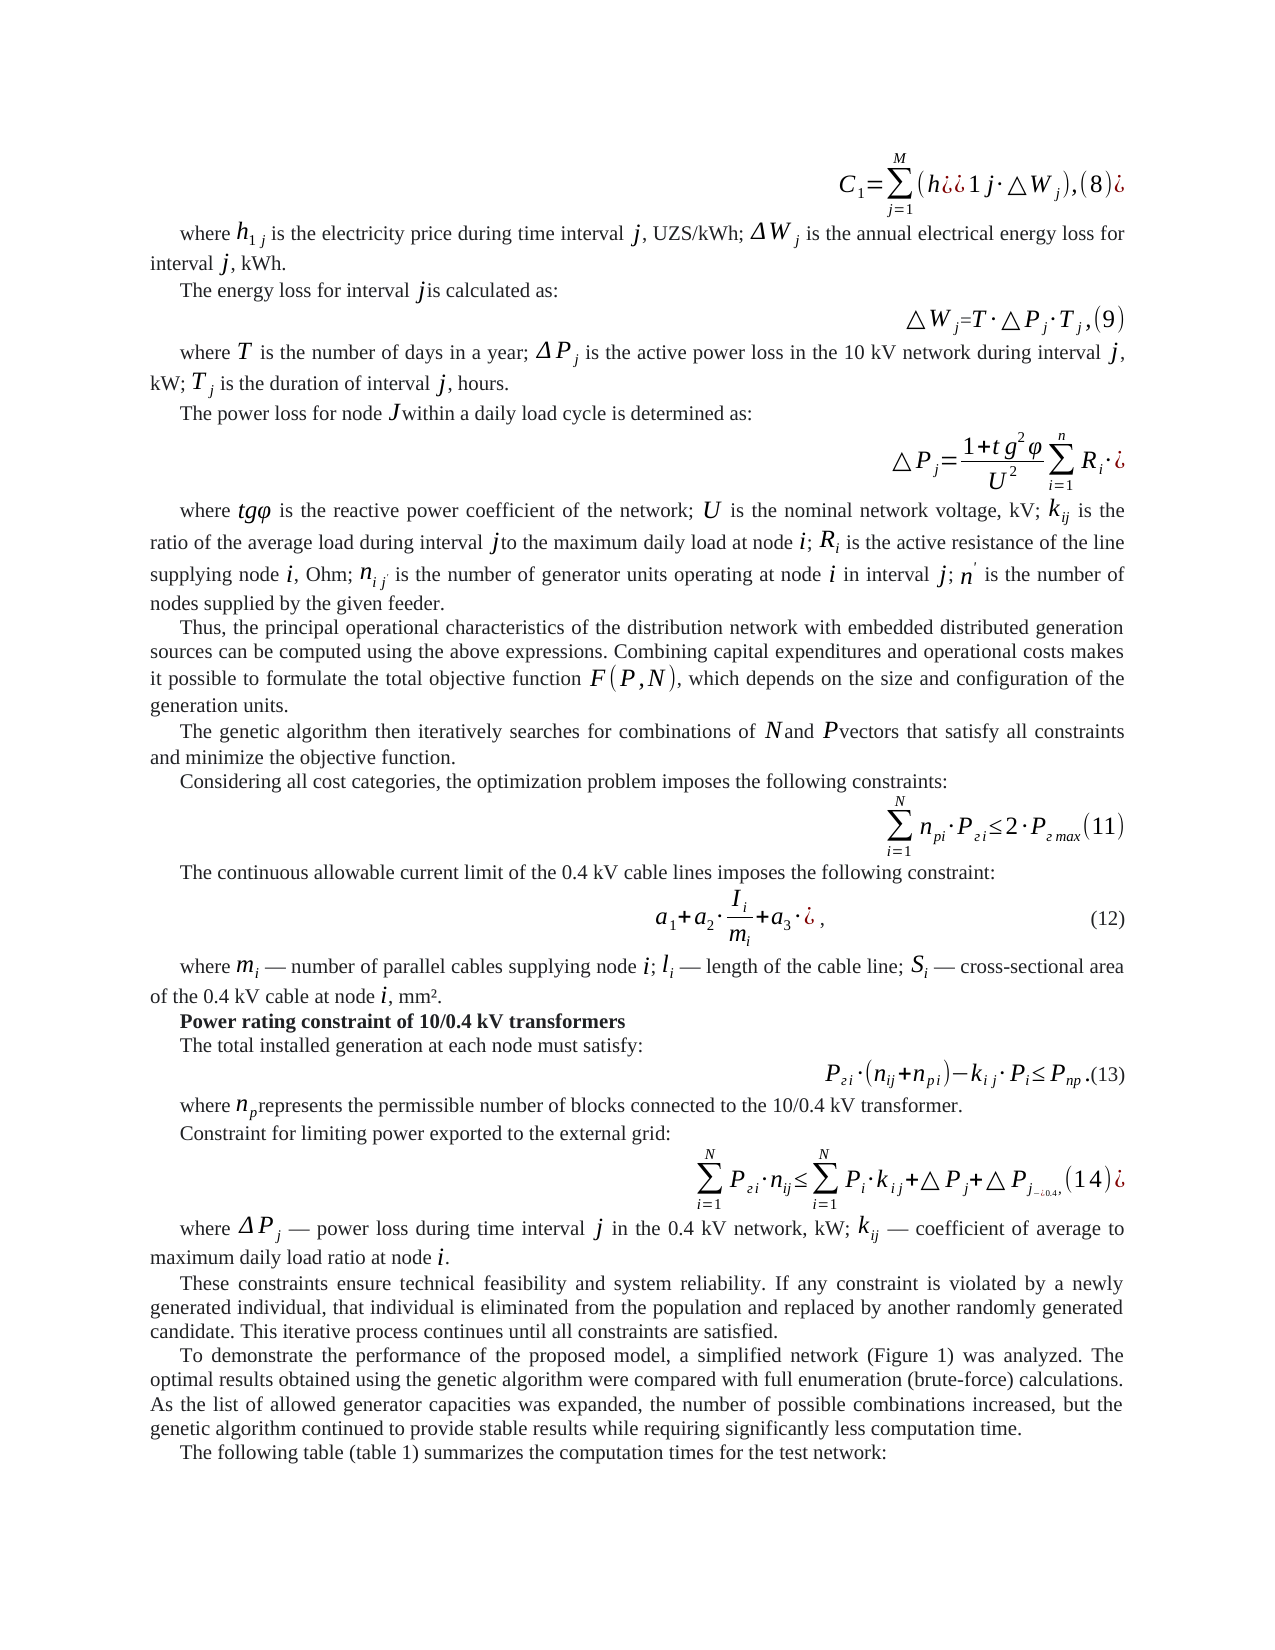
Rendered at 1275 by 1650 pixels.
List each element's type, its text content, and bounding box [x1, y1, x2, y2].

text Thus, the principal operational characteristics of the distribution network with embedded distributed generation sources can be computed using the above expressions. Combining capital expenditures and operational costs makes it possible to formulate the total objective function , which depends on the size and configuration of the generation units. [150, 615, 1125, 717]
text The continuous allowable current limit of the 0.4 kV cable lines imposes the following constraint: [150, 860, 1125, 884]
text To demonstrate the performance of the proposed model, a simplified network (Figure 1) was analyzed. The optimal results obtained using the genetic algorithm were compared with full enumeration (brute-force) calculations. As the list of allowed generator capacities was expanded, the number of possible combinations increased, but the genetic algorithm continued to provide stable results while requiring significantly less computation time. [150, 1343, 1125, 1439]
text Considering all cost categories, the optimization problem imposes the following constraints: [150, 769, 1125, 793]
text The energy loss for interval is calculated as: [150, 276, 1125, 304]
text , (12) [150, 884, 1125, 950]
text (13) [150, 1057, 1125, 1089]
text Power rating constraint of 10/0.4 kV transformers [150, 1009, 1125, 1033]
text where is the electricity price during time interval , UZS/kWh; is the annual electrical energy loss for interval , kWh. [150, 217, 1125, 276]
text The power loss for node within a daily load cycle is determined as: [150, 399, 1125, 427]
text = [150, 304, 1125, 336]
text The following table (table 1) summarizes the computation times for the test network: [150, 1439, 1125, 1464]
text where is the number of days in a year; is the active power loss in the 10 kV network during interval , kW; is the duration of interval , hours. [150, 336, 1125, 399]
text where represents the permissible number of blocks connected to the 10/0.4 kV transformer. [150, 1089, 1125, 1121]
text The total installed generation at each node must satisfy: [150, 1033, 1125, 1057]
text Constraint for limiting power exported to the external grid: [150, 1121, 1125, 1145]
text where — number of parallel cables supplying node ; — length of the cable line; — cross-sectional area of the 0.4 kV cable at node , mm². [150, 950, 1125, 1009]
text These constraints ensure technical feasibility and system reliability. If any constraint is violated by a newly generated individual, that individual is eliminated from the population and replaced by another randomly generated candidate. This iterative process continues until all constraints are satisfied. [150, 1271, 1125, 1343]
text where is the reactive power coefficient of the network; is the nominal network voltage, kV; is the ratio of the average load during interval to the maximum daily load at node ; is the active resistance of the line supplying node , Ohm; is the number of generator units operating at node in interval ; is the number of nodes supplied by the given feeder. [150, 494, 1125, 615]
text The genetic algorithm then iteratively searches for combinations of and vectors that satisfy all constraints and minimize the objective function. [150, 717, 1125, 769]
text where — power loss during time interval in the 0.4 kV network, kW; — coefficient of average to maximum daily load ratio at node . [150, 1212, 1125, 1271]
